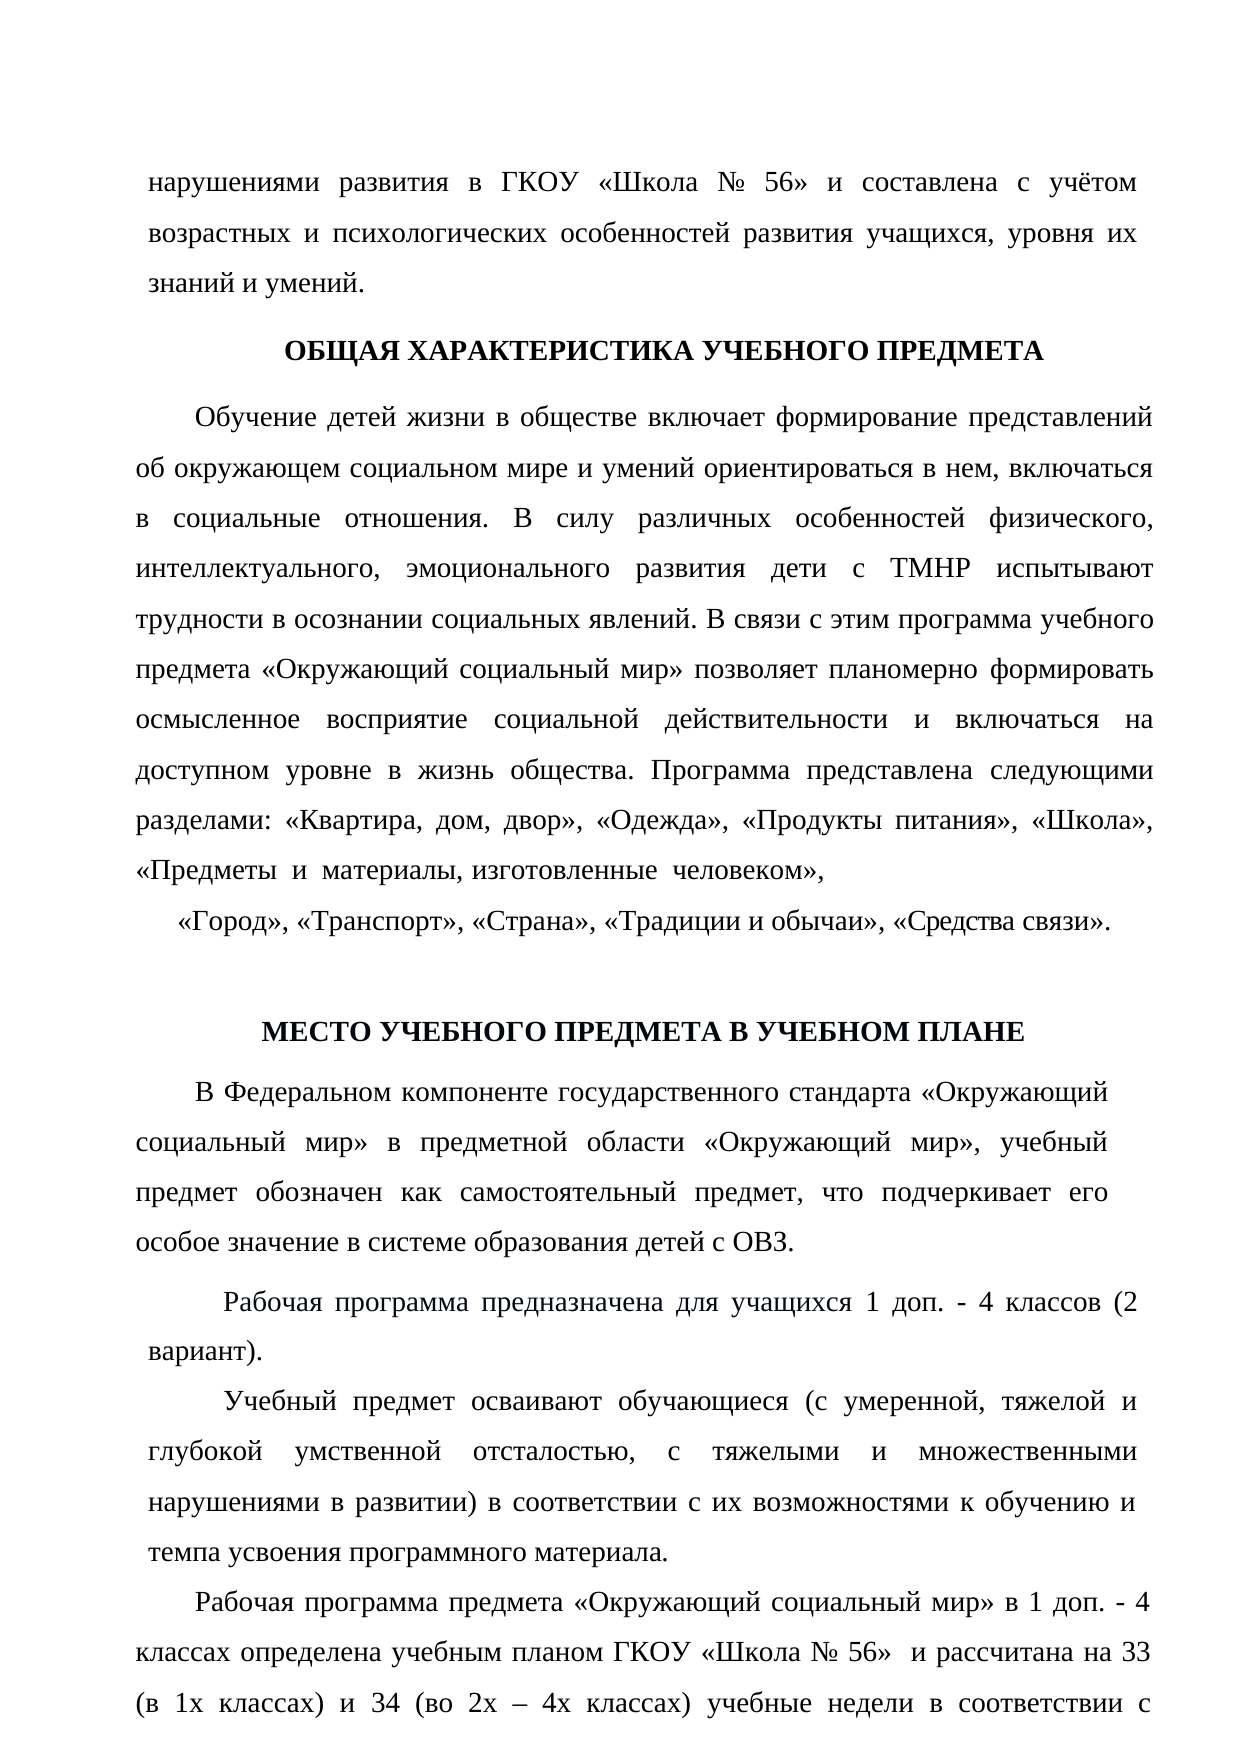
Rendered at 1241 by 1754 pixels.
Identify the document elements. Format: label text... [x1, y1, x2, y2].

text Обучение детей жизни в обществе включает формирование представлений об окружающем социальном мире и умений ориентироваться в нем, включаться в социальные отношения. В силу различных особенностей физического, интеллектуального, эмоционального развития дети с ТМНР испытывают трудности в осознании социальных явлений. В связи с этим программа учебного предмета «Окружающий социальный мир» позволяет планомерно формировать осмысленное восприятие социальной действительности и включаться на доступном уровне в жизнь общества. Программа представлена следующими разделами: «Квартира, дом, двор», «Одежда», «Продукты питания», «Школа», «Предметы и материалы, изготовленные человеком», [135, 399, 1154, 886]
text «Город», «Транспорт», «Страна», «Традиции и обычаи», «Средства связи». [177, 903, 1151, 936]
text Рабочая программа предназначена для учащихся 1 доп. - 4 классов (2 вариант). [148, 1284, 1138, 1367]
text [135, 1584, 1151, 1718]
text Учебный предмет осваивают обучающиеся (с умеренной, тяжелой и глубокой умственной отсталостью, с тяжелыми и множественными нарушениями в развитии) в соответствии с их возможностями к обучению и темпа усвоения программного материала. [148, 1383, 1137, 1567]
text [148, 164, 1138, 299]
text ОБЩАЯ ХАРАКТЕРИСТИКА УЧЕБНОГО ПРЕДМЕТА [177, 333, 1151, 367]
text МЕСТО УЧЕБНОГО ПРЕДМЕТА В УЧЕБНОМ ПЛАНЕ [135, 1014, 1151, 1048]
text В Федеральном компоненте государственного стандарта «Окружающий социальный мир» в предметной области «Окружающий мир», учебный предмет обозначен как самостоятельный предмет, что подчеркивает его особое значение в системе образования детей с ОВЗ. [135, 1074, 1108, 1258]
